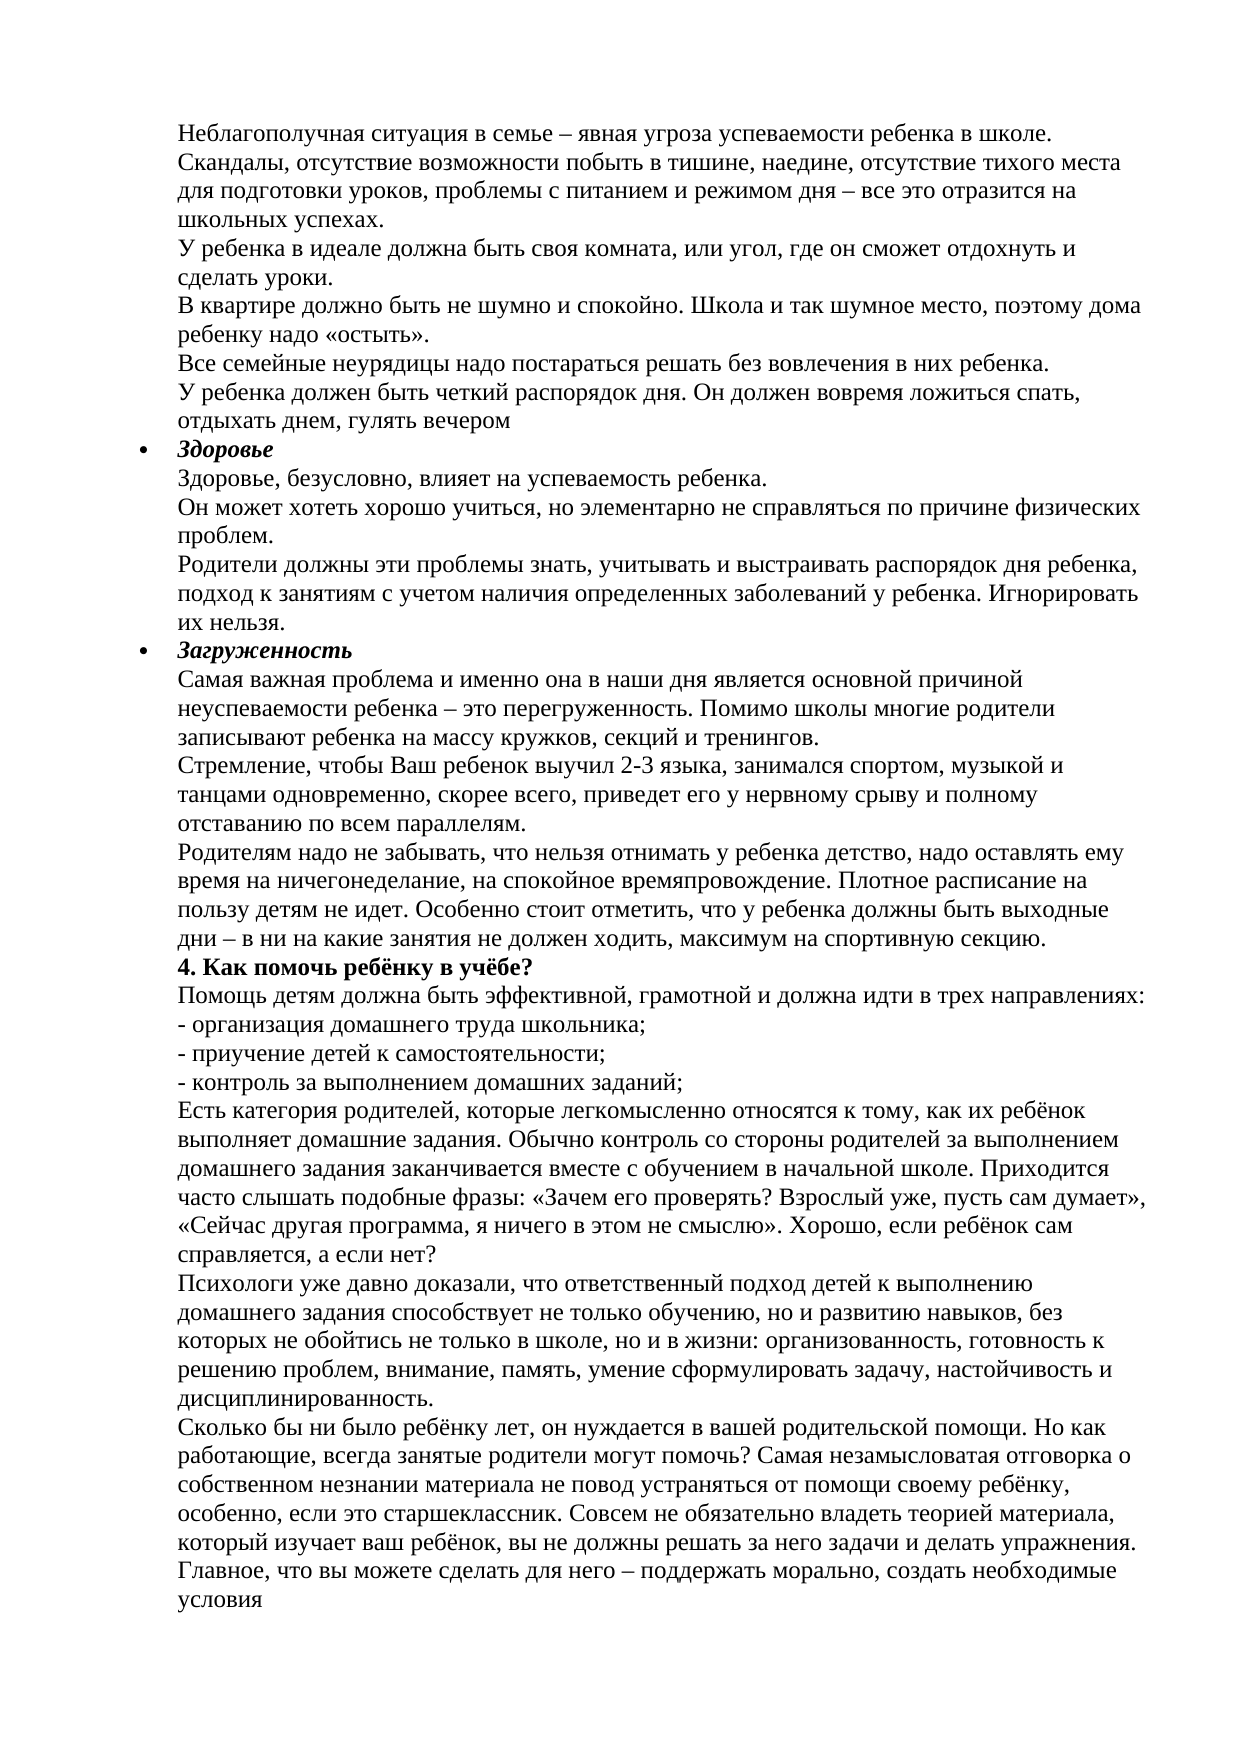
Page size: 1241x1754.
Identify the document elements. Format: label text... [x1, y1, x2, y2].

text У ребенка в идеале должна быть своя комната, или угол, где он сможет отдохнуть и сделать уроки. [177, 233, 1152, 291]
text Помощь детям должна быть эффективной, грамотной и должна идти в трех направлениях: [177, 981, 1152, 1009]
text Есть категория родителей, которые легкомысленно относятся к тому, как их ребёнок выполняет домашние задания. Обычно контроль со стороны родителей за выполнением домашнего задания заканчивается вместе с обучением в начальной школе. Приходится часто слышать подобные фразы: «Зачем его проверять? Взрослый уже, пусть сам думает», «Сейчас другая программа, я ничего в этом не смыслю». Хорошо, если ребёнок сам справляется, а если нет? [177, 1096, 1152, 1268]
text Самая важная проблема и именно она в наши дня является основной причиной неуспеваемости ребенка – это перегруженность. Помимо школы многие родители записывают ребенка на массу кружков, секций и тренингов. [177, 664, 1152, 751]
text У ребенка должен быть четкий распорядок дня. Он должен вовремя ложиться спать, отдыхать днем, гулять вечером [177, 377, 1152, 434]
list Здоровье [140, 434, 1152, 463]
text Психологи уже давно доказали, что ответственный подход детей к выполнению домашнего задания способствует не только обучению, но и развитию навыков, без которых не обойтись не только в школе, но и в жизни: организованность, готовность к решению проблем, внимание, память, умение сформулировать задачу, настойчивость и дисциплинированность. [177, 1268, 1152, 1412]
text - контроль за выполнением домашних заданий; [177, 1067, 1152, 1096]
text Сколько бы ни было ребёнку лет, он нуждается в вашей родительской помощи. Но как работающие, всегда занятые родители могут помочь? Самая незамысловатая отговорка о собственном незнании материала не повод устраняться от помощи своему ребёнку, особенно, если это старшеклассник. Совсем не обязательно владеть теорией материала, который изучает ваш ребёнок, вы не должны решать за него задачи и делать упражнения. Главное, что вы можете сделать для него – поддержать морально, создать необходимые условия [177, 1412, 1152, 1613]
text Родители должны эти проблемы знать, учитывать и выстраивать распорядок дня ребенка, подход к занятиям с учетом наличия определенных заболеваний у ребенка. Игнорировать их нельзя. [177, 549, 1152, 636]
text Все семейные неурядицы надо постараться решать без вовлечения в них ребенка. [177, 348, 1152, 377]
text - приучение детей к самостоятельности; [177, 1038, 1152, 1067]
text Он может хотеть хорошо учиться, но элементарно не справляться по причине физических проблем. [177, 492, 1152, 549]
text Стремление, чтобы Ваш ребенок выучил 2-3 языка, занимался спортом, музыкой и танцами одновременно, скорее всего, приведет его у нервному срыву и полному отставанию по всем параллелям. [177, 751, 1152, 837]
text В квартире должно быть не шумно и спокойно. Школа и так шумное место, поэтому дома ребенку надо «остыть». [177, 291, 1152, 348]
text Здоровье, безусловно, влияет на успеваемость ребенка. [177, 463, 1152, 492]
text Неблагополучная ситуация в семье – явная угроза успеваемости ребенка в школе. Скандалы, отсутствие возможности побыть в тишине, наедине, отсутствие тихого места для подготовки уроков, проблемы с питанием и режимом дня – все это отразится на школьных успехах. [177, 118, 1152, 233]
text 4. Как помочь ребёнку в учёбе? [177, 952, 1152, 981]
text - организация домашнего труда школьника; [177, 1009, 1152, 1038]
text Родителям надо не забывать, что нельзя отнимать у ребенка детство, надо оставлять ему время на ничегонеделание, на спокойное времяпровождение. Плотное расписание на пользу детям не идет. Особенно стоит отметить, что у ребенка должны быть выходные дни – в ни на какие занятия не должен ходить, максимум на спортивную секцию. [177, 837, 1152, 952]
list Загруженность [140, 636, 1152, 664]
